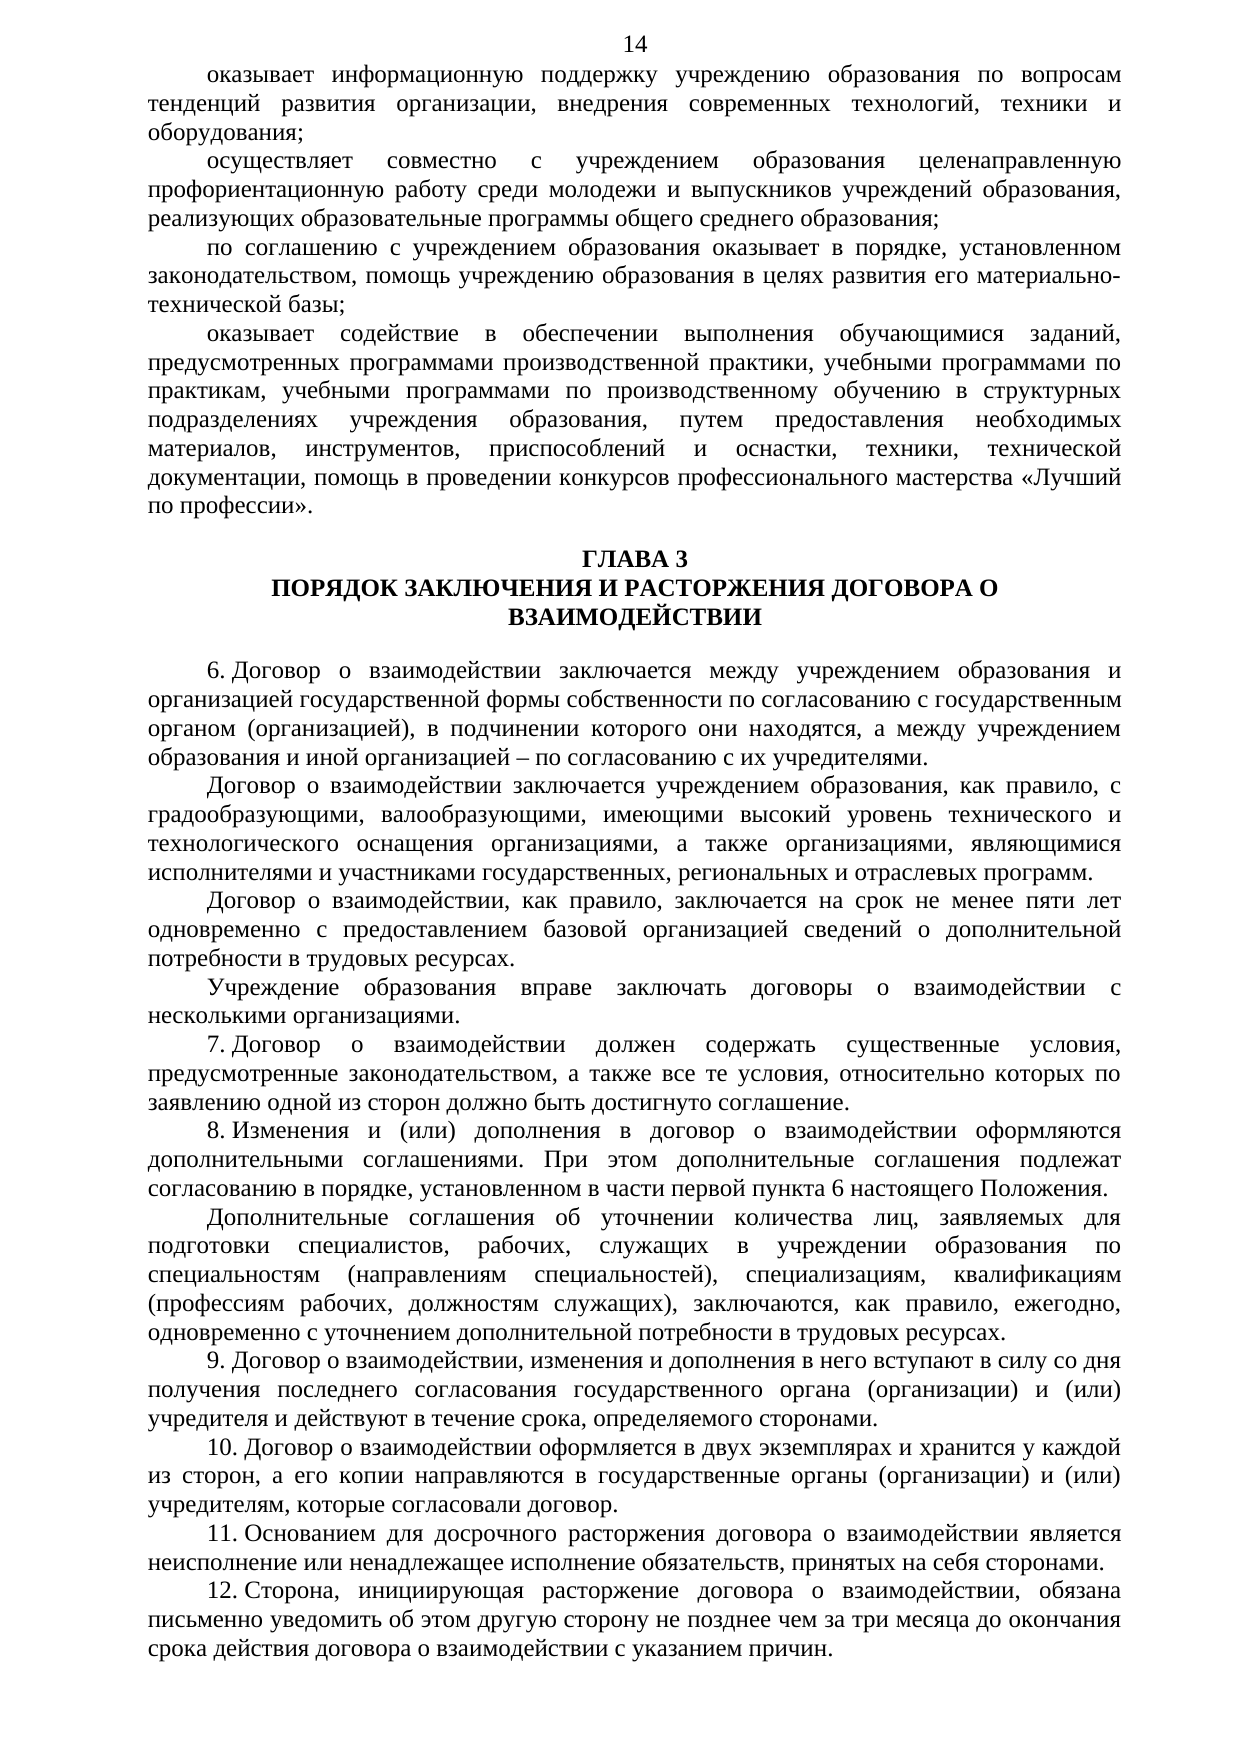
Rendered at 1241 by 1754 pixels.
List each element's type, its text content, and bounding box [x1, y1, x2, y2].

text 8. Изменения и (или) дополнения в договор о взаимодействии оформляются дополнительными соглашениями. При этом дополнительные соглашения подлежат согласованию в порядке, установленном в части первой пункта 6 настоящего Положения. [148, 1115, 1122, 1202]
text 12. Сторона, инициирующая расторжение договора о взаимодействии, обязана письменно уведомить об этом другую сторону не позднее чем за три месяца до окончания срока действия договора о взаимодействии с указанием причин. [148, 1575, 1122, 1662]
text осуществляет совместно с учреждением образования целенаправленную профориентационную работу среди молодежи и выпускников учреждений образования, реализующих образовательные программы общего среднего образования; [148, 145, 1122, 232]
text оказывает содействие в обеспечении выполнения обучающимися заданий, предусмотренных программами производственной практики, учебными программами по практикам, учебными программами по производственному обучению в структурных подразделениях учреждения образования, путем предоставления необходимых материалов, инструментов, приспособлений и оснастки, техники, технической документации, помощь в проведении конкурсов профессионального мастерства «Лучший по профессии». [148, 318, 1122, 519]
text Договор о взаимодействии заключается учреждением образования, как правило, с градообразующими, валообразующими, имеющими высокий уровень технического и технологического оснащения организациями, а также организациями, являющимися исполнителями и участниками государственных, региональных и отраслевых программ. [148, 770, 1122, 885]
text 10. Договор о взаимодействии оформляется в двух экземплярах и хранится у каждой из сторон, а его копии направляются в государственные органы (организации) и (или) учредителям, которые согласовали договор. [148, 1432, 1122, 1518]
text 6. Договор о взаимодействии заключается между учреждением образования и организацией государственной формы собственности по согласованию с государственным органом (организацией), в подчинении которого они находятся, а между учреждением образования и иной организацией – по согласованию с их учредителями. [148, 655, 1122, 770]
text ГЛАВА 3 ПОРЯДОК ЗАКЛЮЧЕНИЯ И РАСТОРЖЕНИЯ ДОГОВОРА О ВЗАИМОДЕЙСТВИИ [148, 544, 1122, 630]
text Дополнительные соглашения об уточнении количества лиц, заявляемых для подготовки специалистов, рабочих, служащих в учреждении образования по специальностям (направлениям специальностей), специализациям, квалификациям (профессиям рабочих, должностям служащих), заключаются, как правило, ежегодно, одновременно с уточнением дополнительной потребности в трудовых ресурсах. [148, 1202, 1122, 1345]
text оказывает информационную поддержку учреждению образования по вопросам тенденций развития организации, внедрения современных технологий, техники и оборудования; [148, 59, 1122, 145]
text Учреждение образования вправе заключать договоры о взаимодействии с несколькими организациями. [148, 972, 1122, 1029]
text Договор о взаимодействии, как правило, заключается на срок не менее пяти лет одновременно с предоставлением базовой организацией сведений о дополнительной потребности в трудовых ресурсах. [148, 885, 1122, 972]
text 11. Основанием для досрочного расторжения договора о взаимодействии является неисполнение или ненадлежащее исполнение обязательств, принятых на себя сторонами. [148, 1518, 1122, 1575]
text по соглашению с учреждением образования оказывает в порядке, установленном законодательством, помощь учреждению образования в целях развития его материально-технической базы; [148, 232, 1122, 318]
text 7. Договор о взаимодействии должен содержать существенные условия, предусмотренные законодательством, а также все те условия, относительно которых по заявлению одной из сторон должно быть достигнуто соглашение. [148, 1029, 1122, 1115]
text 9. Договор о взаимодействии, изменения и дополнения в него вступают в силу со дня получения последнего согласования государственного органа (организации) и (или) учредителя и действуют в течение срока, определяемого сторонами. [148, 1345, 1122, 1432]
